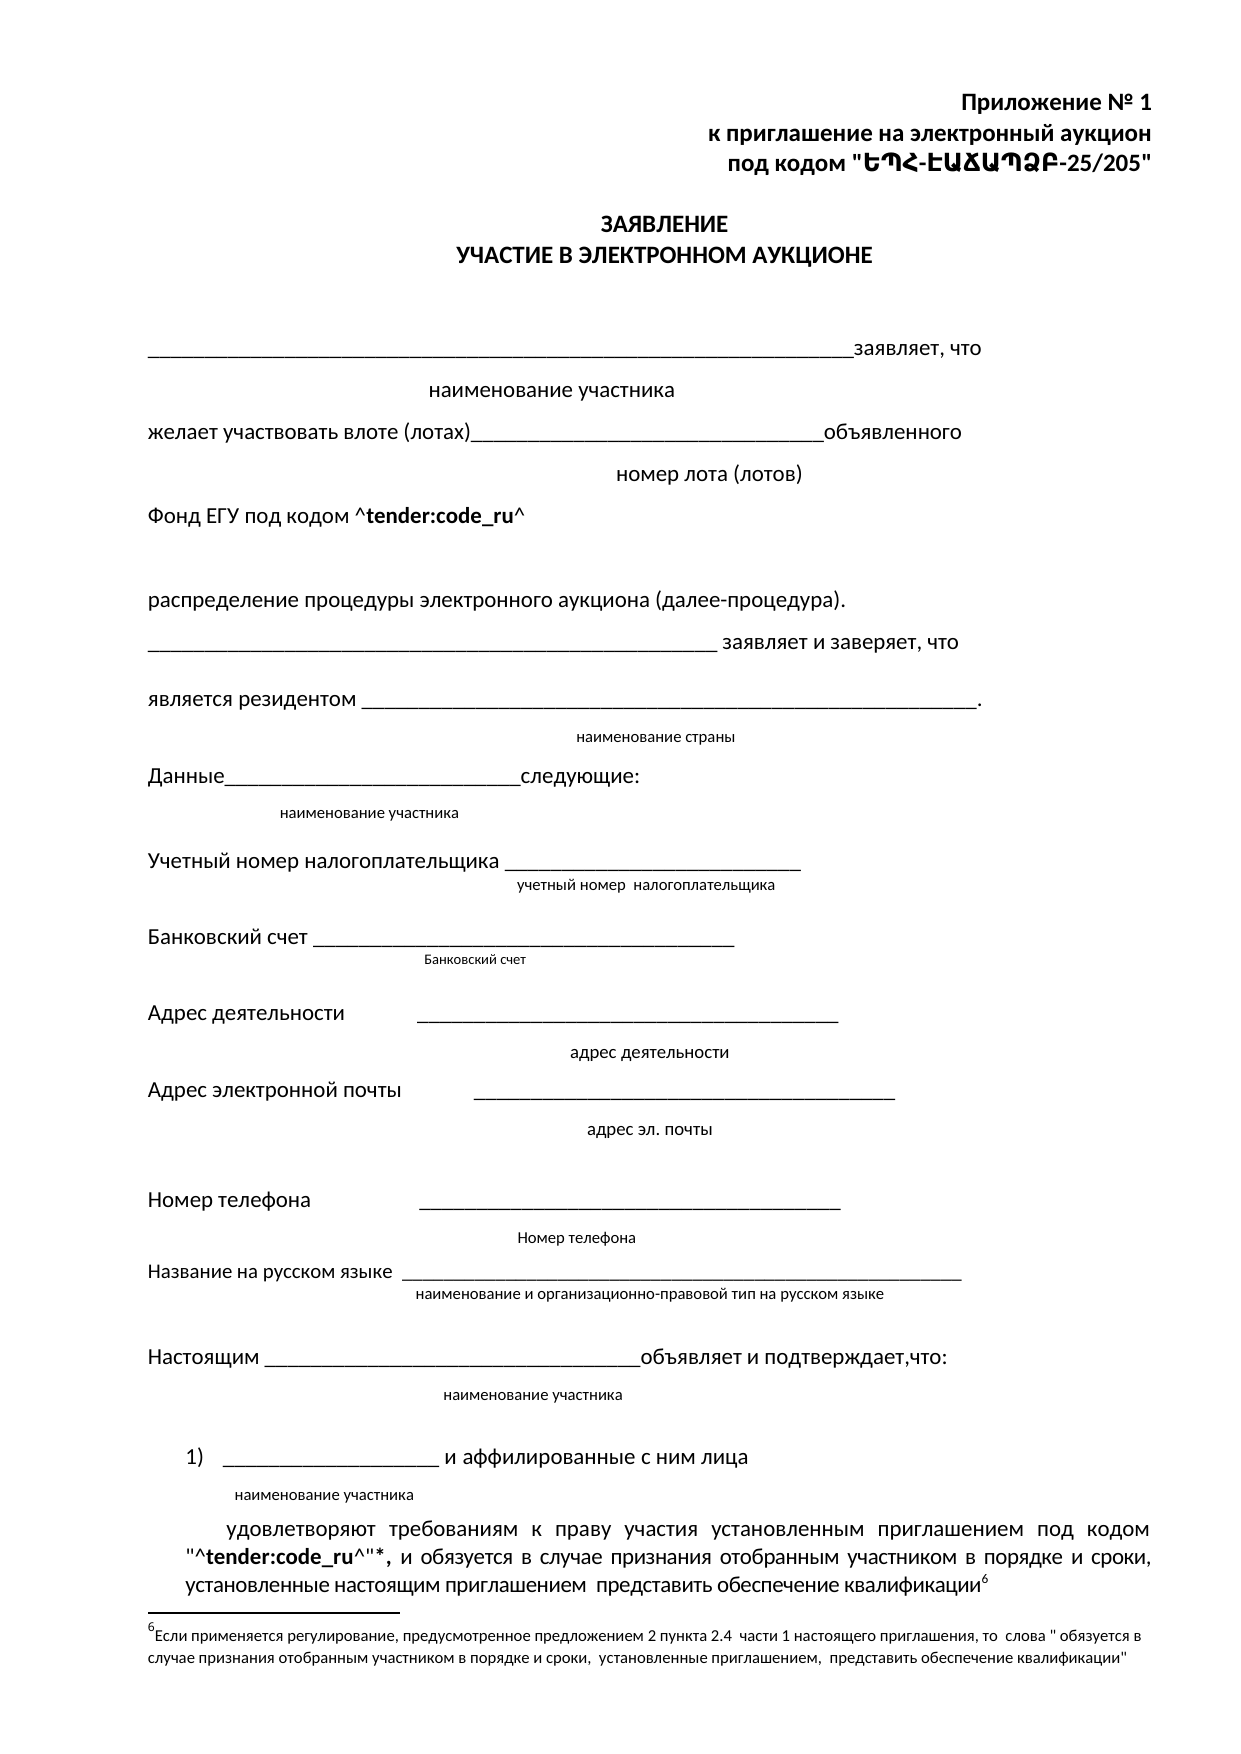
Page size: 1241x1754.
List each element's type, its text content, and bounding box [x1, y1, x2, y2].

text удовлетворяют требованиям к праву участия установленным приглашением под кодом "^tender:code_ru^"*, и обязуется в случае признания отобранным участником в порядке и сроки, установленные настоящим приглашением представить обеспечение квалификации [185, 1514, 1152, 1598]
text наименование и организационно-правовой тип на русском языке [148, 1283, 1152, 1304]
text Фонд ЕГУ под кодом ^tender:code_ru^ [148, 501, 1152, 529]
text распределение процедуры электронного аукциона (далее-процедура). [148, 585, 1152, 613]
text номер лота (лотов) [606, 459, 1152, 487]
text Банковский счет [148, 950, 1152, 968]
text Адрес электронной почты _____________________________________ [148, 1075, 1152, 1103]
text Номер телефона _____________________________________ [148, 1186, 1152, 1213]
text Данные__________________________следующие: [148, 761, 1152, 789]
text Название на русском языке ______________________________________________________ [148, 1258, 1152, 1283]
text учетный номер налогоплательщика [148, 874, 1152, 894]
text наименование страны [576, 727, 1152, 747]
text адрес деятельности [148, 1040, 1152, 1063]
text УЧАСТИЕ В ЭЛЕКТРОННОМ АУКЦИОНЕ [177, 239, 1152, 269]
text желает участвовать влоте (лотах)_______________________________объявленного [148, 417, 1152, 445]
text Номер телефона [517, 1227, 1152, 1248]
text к приглашение на электронный аукцион [177, 117, 1152, 147]
text является резидентом ______________________________________________________. [148, 684, 1152, 713]
text ЗАЯВЛЕНИЕ [177, 208, 1152, 239]
text наименование участника [443, 1384, 1152, 1404]
text Настоящим _________________________________объявляет и подтверждает,что: [148, 1342, 1152, 1370]
text Приложение № 1 [148, 86, 1152, 117]
text Адрес деятельности _____________________________________ [148, 998, 1152, 1026]
text ______________________________________________________________заявляет, что [148, 333, 1152, 361]
text под кодом "ԵՊՀ-ԷԱՃԱՊՁԲ-25/205" [177, 147, 1152, 178]
text __________________________________________________ заявляет и заверяет, что [148, 627, 1152, 655]
text наименование участника [148, 803, 1152, 823]
text Учетный номер налогоплательщика __________________________ [148, 846, 1152, 874]
text адрес эл. почты [148, 1117, 1152, 1140]
list ___________________ и аффилированные с ним лица [185, 1442, 1152, 1470]
text наименование участника [428, 375, 1152, 403]
text наименование участника [148, 1484, 1152, 1504]
text Банковский счет _____________________________________ [148, 922, 1152, 950]
